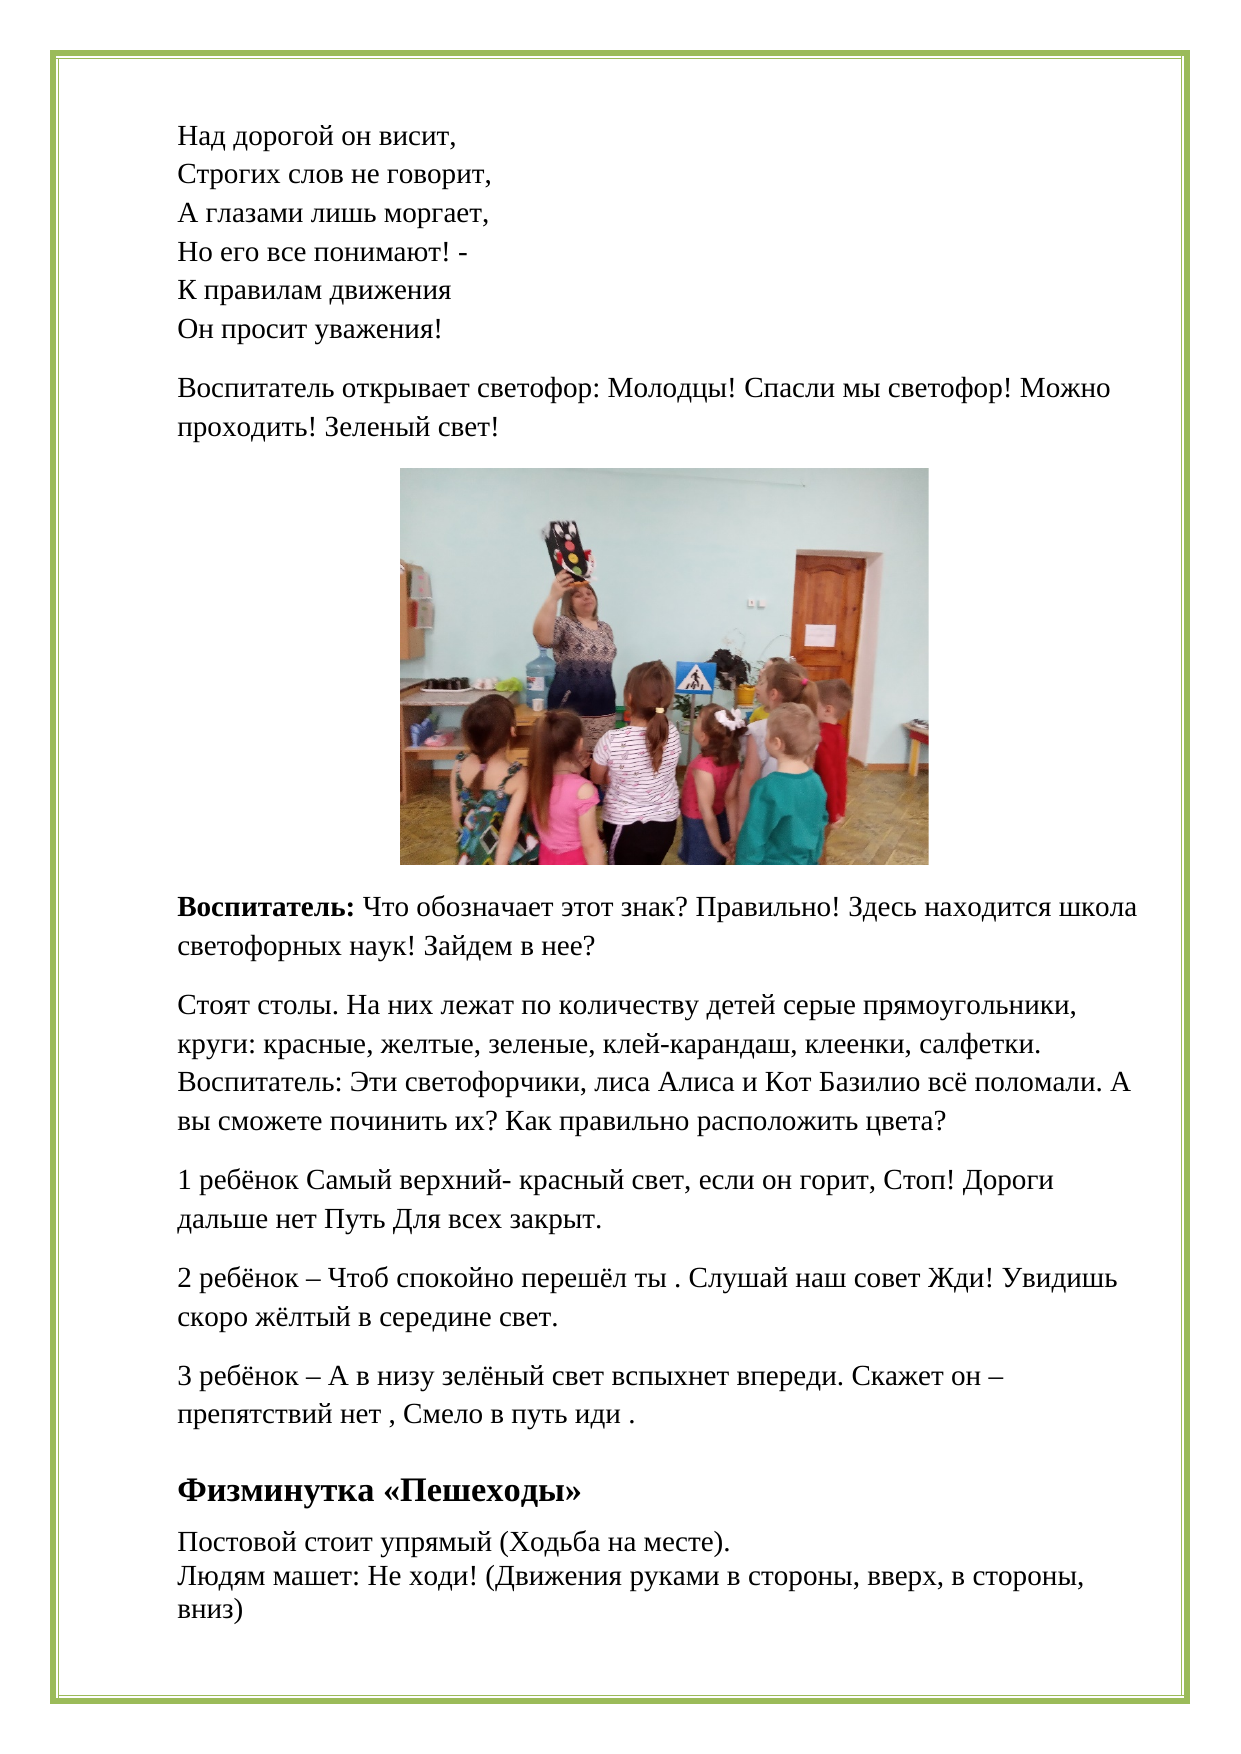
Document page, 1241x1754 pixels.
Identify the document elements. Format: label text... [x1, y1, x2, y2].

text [177, 1524, 1152, 1625]
text 1 ребёнок Самый верхний- красный свет, если он горит, Стоп! Дороги дальше нет Путь Для всех закрыт. [177, 1162, 1152, 1234]
text Физминутка «Пешеходы» [177, 1466, 1152, 1509]
text Воспитатель открывает светофор: Молодцы! Спасли мы светофор! Можно проходить! Зеленый свет! [177, 370, 1152, 442]
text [177, 118, 1152, 344]
text Стоят столы. На них лежат по количеству детей серые прямоугольники, круги: красные, желтые, зеленые, клей-карандаш, клеенки, салфетки. Воспитатель: Эти светофорчики, лиса Алиса и Кот Базилио всё поломали. А вы сможете починить их? Как правильно расположить цвета? [177, 987, 1152, 1136]
text 2 ребёнок – Чтоб спокойно перешёл ты . Слушай наш совет Жди! Увидишь скоро жёлтый в середине свет. [177, 1260, 1152, 1332]
text 3 ребёнок – А в низу зелёный свет вспыхнет впереди. Скажет он –препятствий нет , Смело в путь иди . [177, 1358, 1152, 1430]
picture [400, 468, 929, 865]
text Воспитатель: Что обозначает этот знак? Правильно! Здесь находится школа светофорных наук! Зайдем в нее? [177, 889, 1152, 961]
